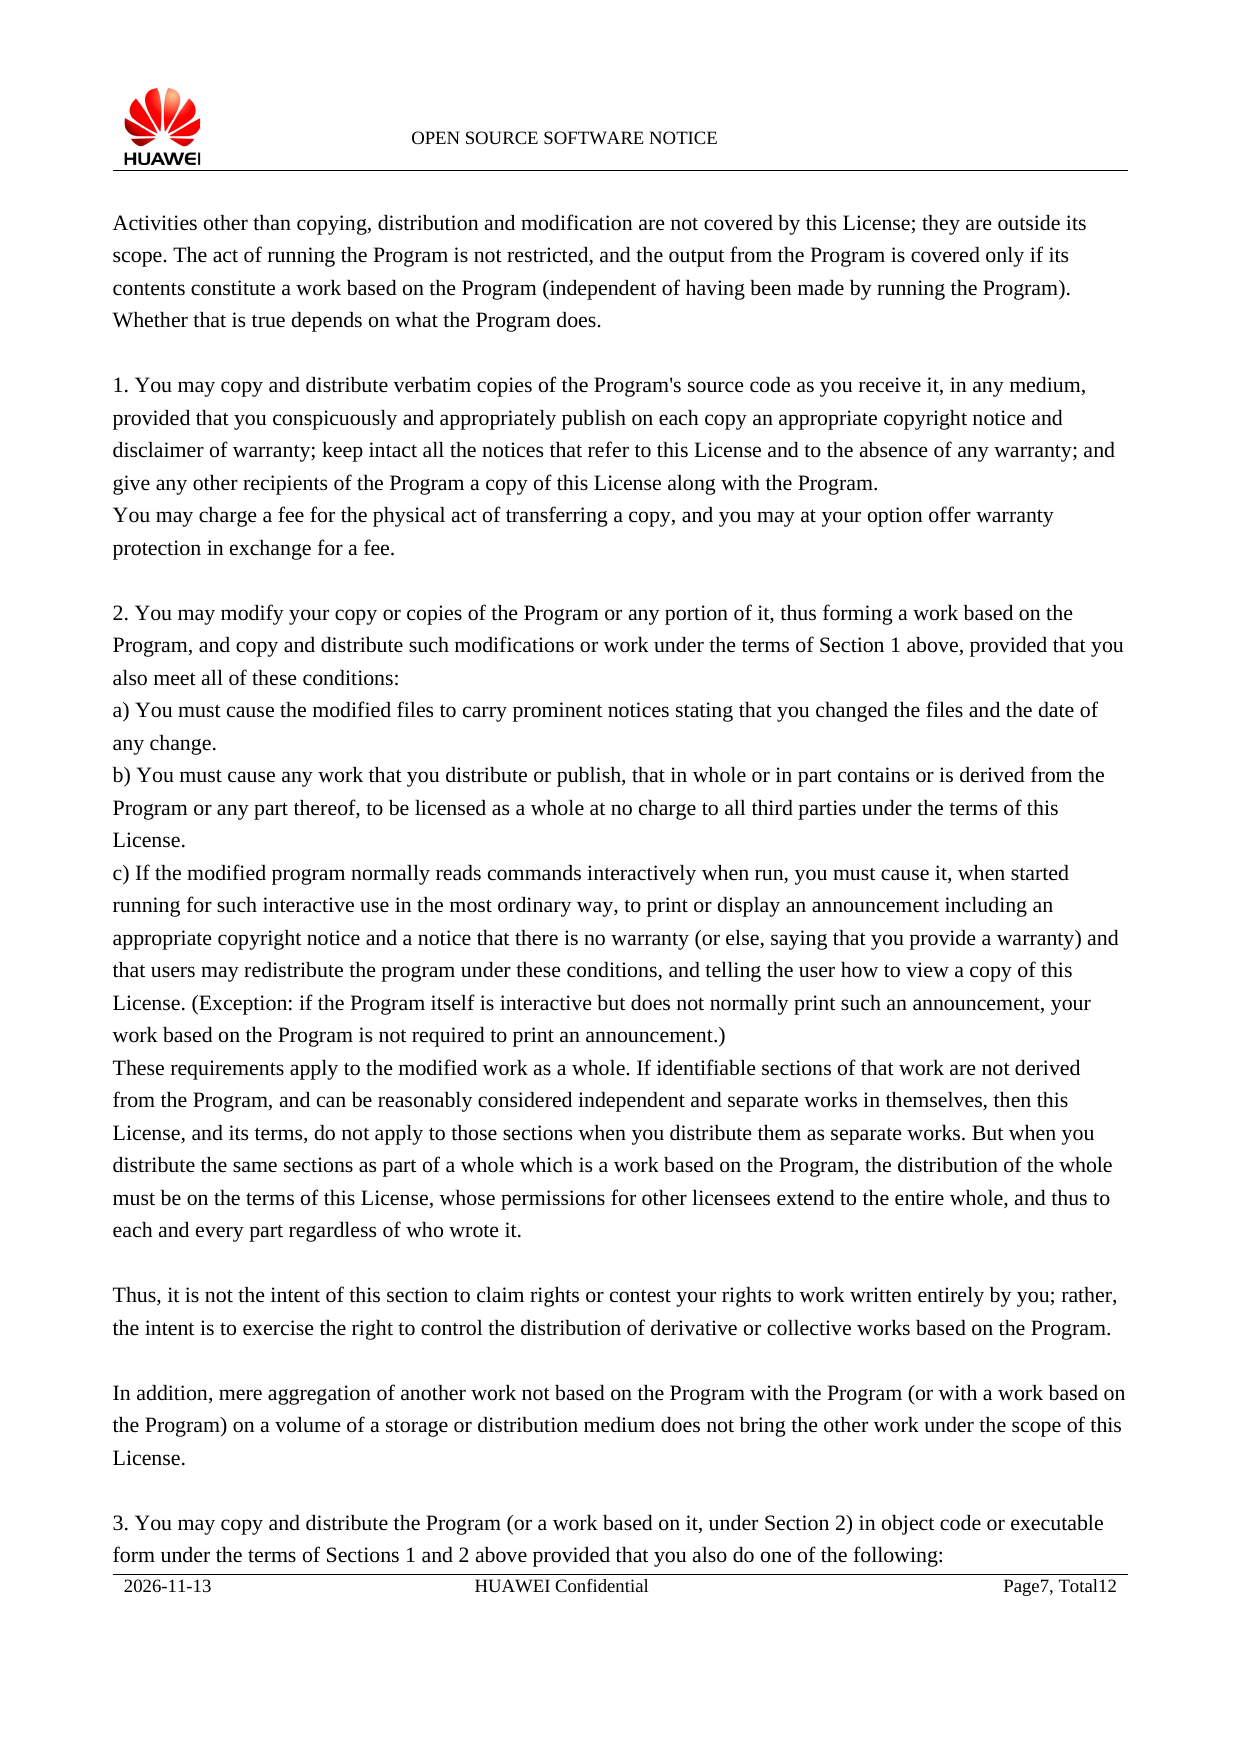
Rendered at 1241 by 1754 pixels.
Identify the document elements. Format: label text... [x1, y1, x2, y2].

text 3. You may copy and distribute the Program (or a work based on it, under Section 2) in object code or executable form under the terms of Sections 1 and 2 above provided that you also do one of the following: [112, 1506, 1128, 1571]
text b) You must cause any work that you distribute or publish, that in whole or in part contains or is derived from the Program or any part thereof, to be licensed as a whole at no charge to all third parties under the terms of this License. [112, 759, 1128, 856]
picture [124, 88, 201, 165]
text These requirements apply to the modified work as a whole. If identifiable sections of that work are not derived from the Program, and can be reasonably considered independent and separate works in themselves, then this License, and its terms, do not apply to those sections when you distribute them as separate works. But when you distribute the same sections as part of a whole which is a work based on the Program, the distribution of the whole must be on the terms of this License, whose permissions for other licensees extend to the entire whole, and thus to each and every part regardless of who wrote it. [112, 1051, 1128, 1246]
text 2. You may modify your copy or copies of the Program or any portion of it, thus forming a work based on the Program, and copy and distribute such modifications or work under the terms of Section 1 above, provided that you also meet all of these conditions: [112, 596, 1128, 694]
text a) You must cause the modified files to carry prominent notices stating that you changed the files and the date of any change. [112, 694, 1128, 759]
text In addition, mere aggregation of another work not based on the Program with the Program (or with a work based on the Program) on a volume of a storage or distribution medium does not bring the other work under the scope of this License. [112, 1376, 1128, 1474]
text c) If the modified program normally reads commands interactively when run, you must cause it, when started running for such interactive use in the most ordinary way, to print or display an announcement including an appropriate copyright notice and a notice that there is no warranty (or else, saying that you provide a warranty) and that users may redistribute the program under these conditions, and telling the user how to view a copy of this License. (Exception: if the Program itself is interactive but does not normally print such an announcement, your work based on the Program is not required to print an announcement.) [112, 856, 1128, 1051]
text 1. You may copy and distribute verbatim copies of the Program's source code as you receive it, in any medium, provided that you conspicuously and appropriately publish on each copy an appropriate copyright notice and disclaimer of warranty; keep intact all the notices that refer to this License and to the absence of any warranty; and give any other recipients of the Program a copy of this License along with the Program. [112, 369, 1128, 499]
text You may charge a fee for the physical act of transferring a copy, and you may at your option offer warranty protection in exchange for a fee. [112, 499, 1128, 564]
text Thus, it is not the intent of this section to claim rights or contest your rights to work written entirely by you; rather, the intent is to exercise the right to control the distribution of derivative or collective works based on the Program. [112, 1279, 1128, 1344]
text Activities other than copying, distribution and modification are not covered by this License; they are outside its scope. The act of running the Program is not restricted, and the output from the Program is covered only if its contents constitute a work based on the Program (independent of having been made by running the Program). Whether that is true depends on what the Program does. [112, 206, 1128, 336]
